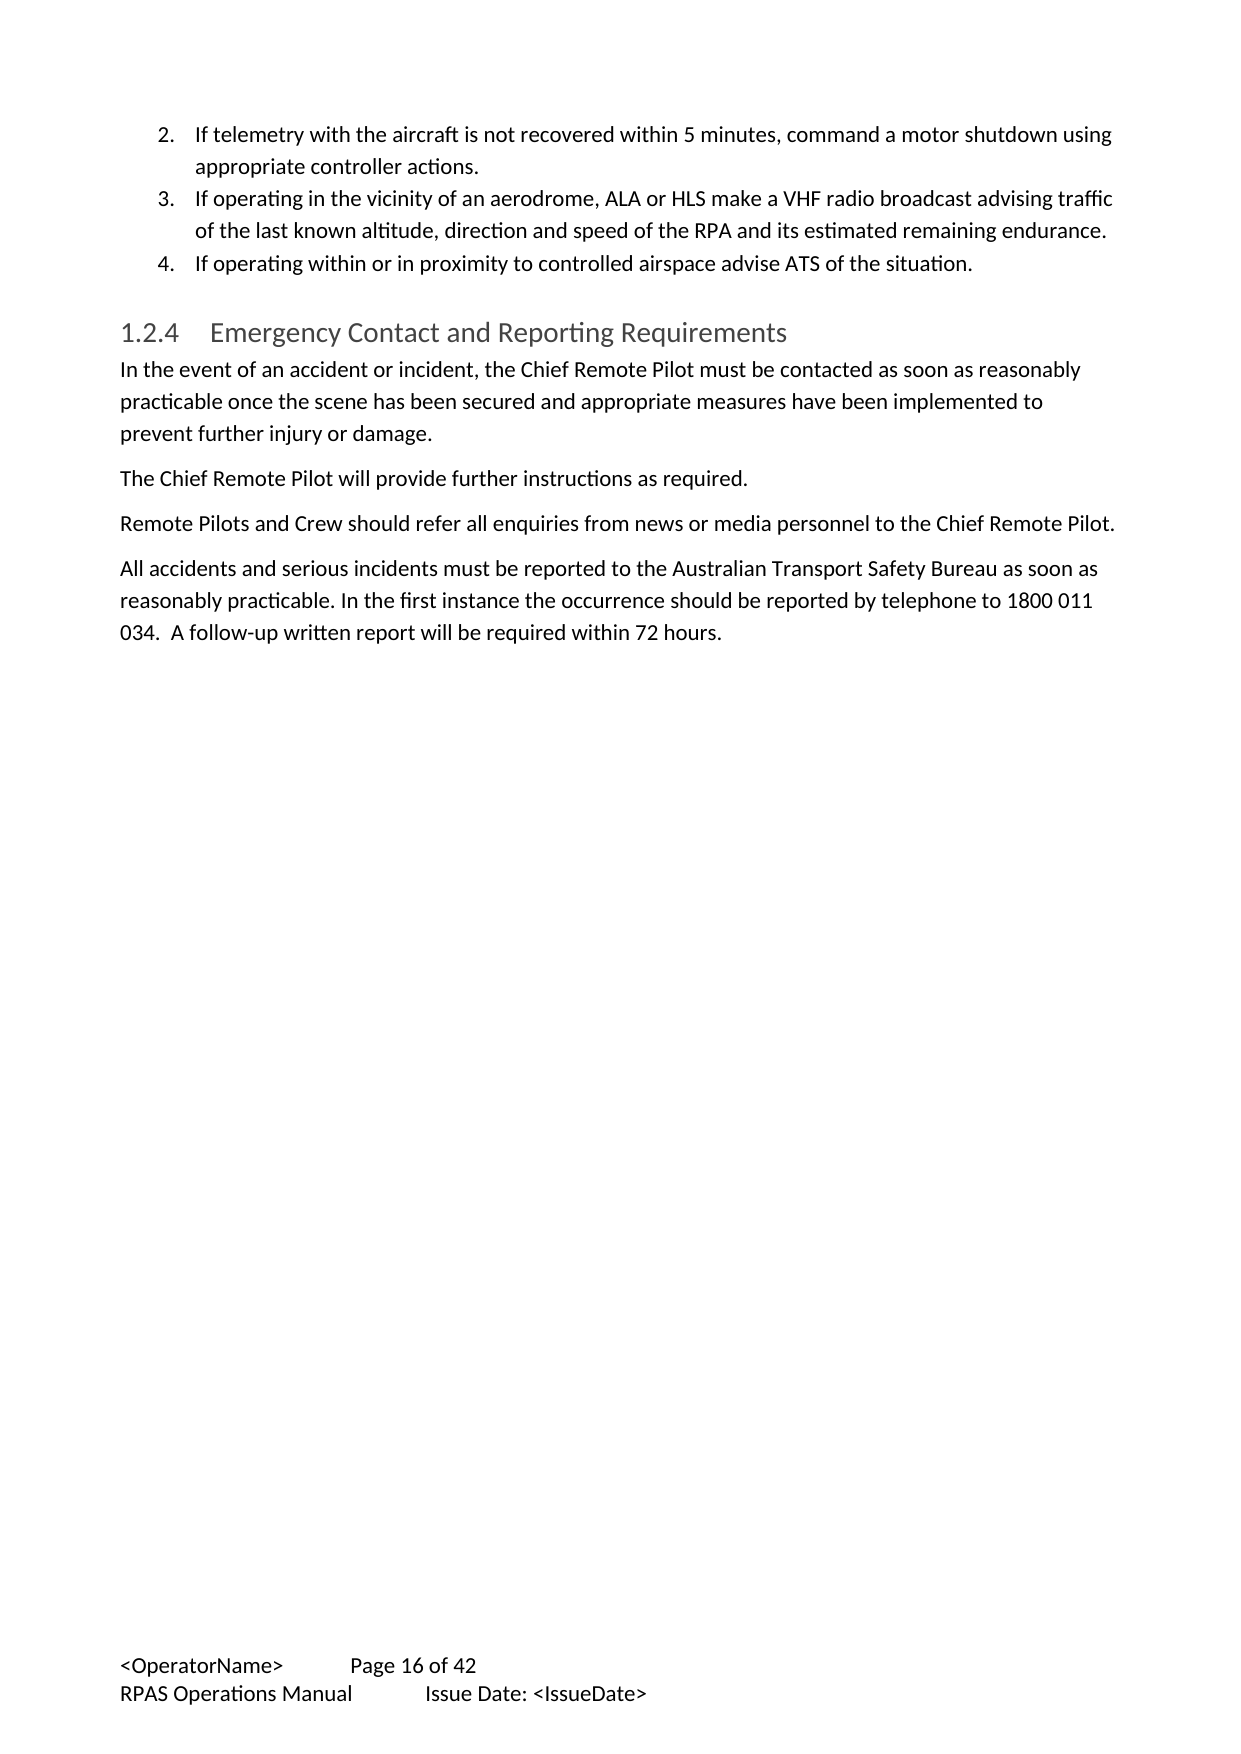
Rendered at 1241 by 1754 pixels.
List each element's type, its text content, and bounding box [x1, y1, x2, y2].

text The Chief Remote Pilot will provide further instructions as required. [120, 464, 1120, 492]
text In the event of an accident or incident, the Chief Remote Pilot must be contacted as soon as reasonably practicable once the scene has been secured and appropriate measures have been implemented to prevent further injury or damage. [120, 355, 1120, 448]
list If operating in the vicinity of an aerodrome, ALA or HLS make a VHF radio broadcast advising traffic of the last known altitude, direction and speed of the RPA and its estimated remaining endurance. [157, 184, 1120, 244]
list If telemetry with the aircraft is not recovered within 5 minutes, command a motor shutdown using appropriate controller actions. [157, 120, 1120, 180]
text All accidents and serious incidents must be reported to the Australian Transport Safety Bureau as soon as reasonably practicable. In the first instance the occurrence should be reported by telephone to 1800 011 034. A follow-up written report will be required within 72 hours. [120, 554, 1120, 646]
text Remote Pilots and Crew should refer all enquiries from news or media personnel to the Chief Remote Pilot. [120, 509, 1120, 537]
subtitle Emergency Contact and Reporting Requirements [120, 314, 1120, 350]
list If operating within or in proximity to controlled airspace advise ATS of the situation. [157, 249, 1120, 277]
